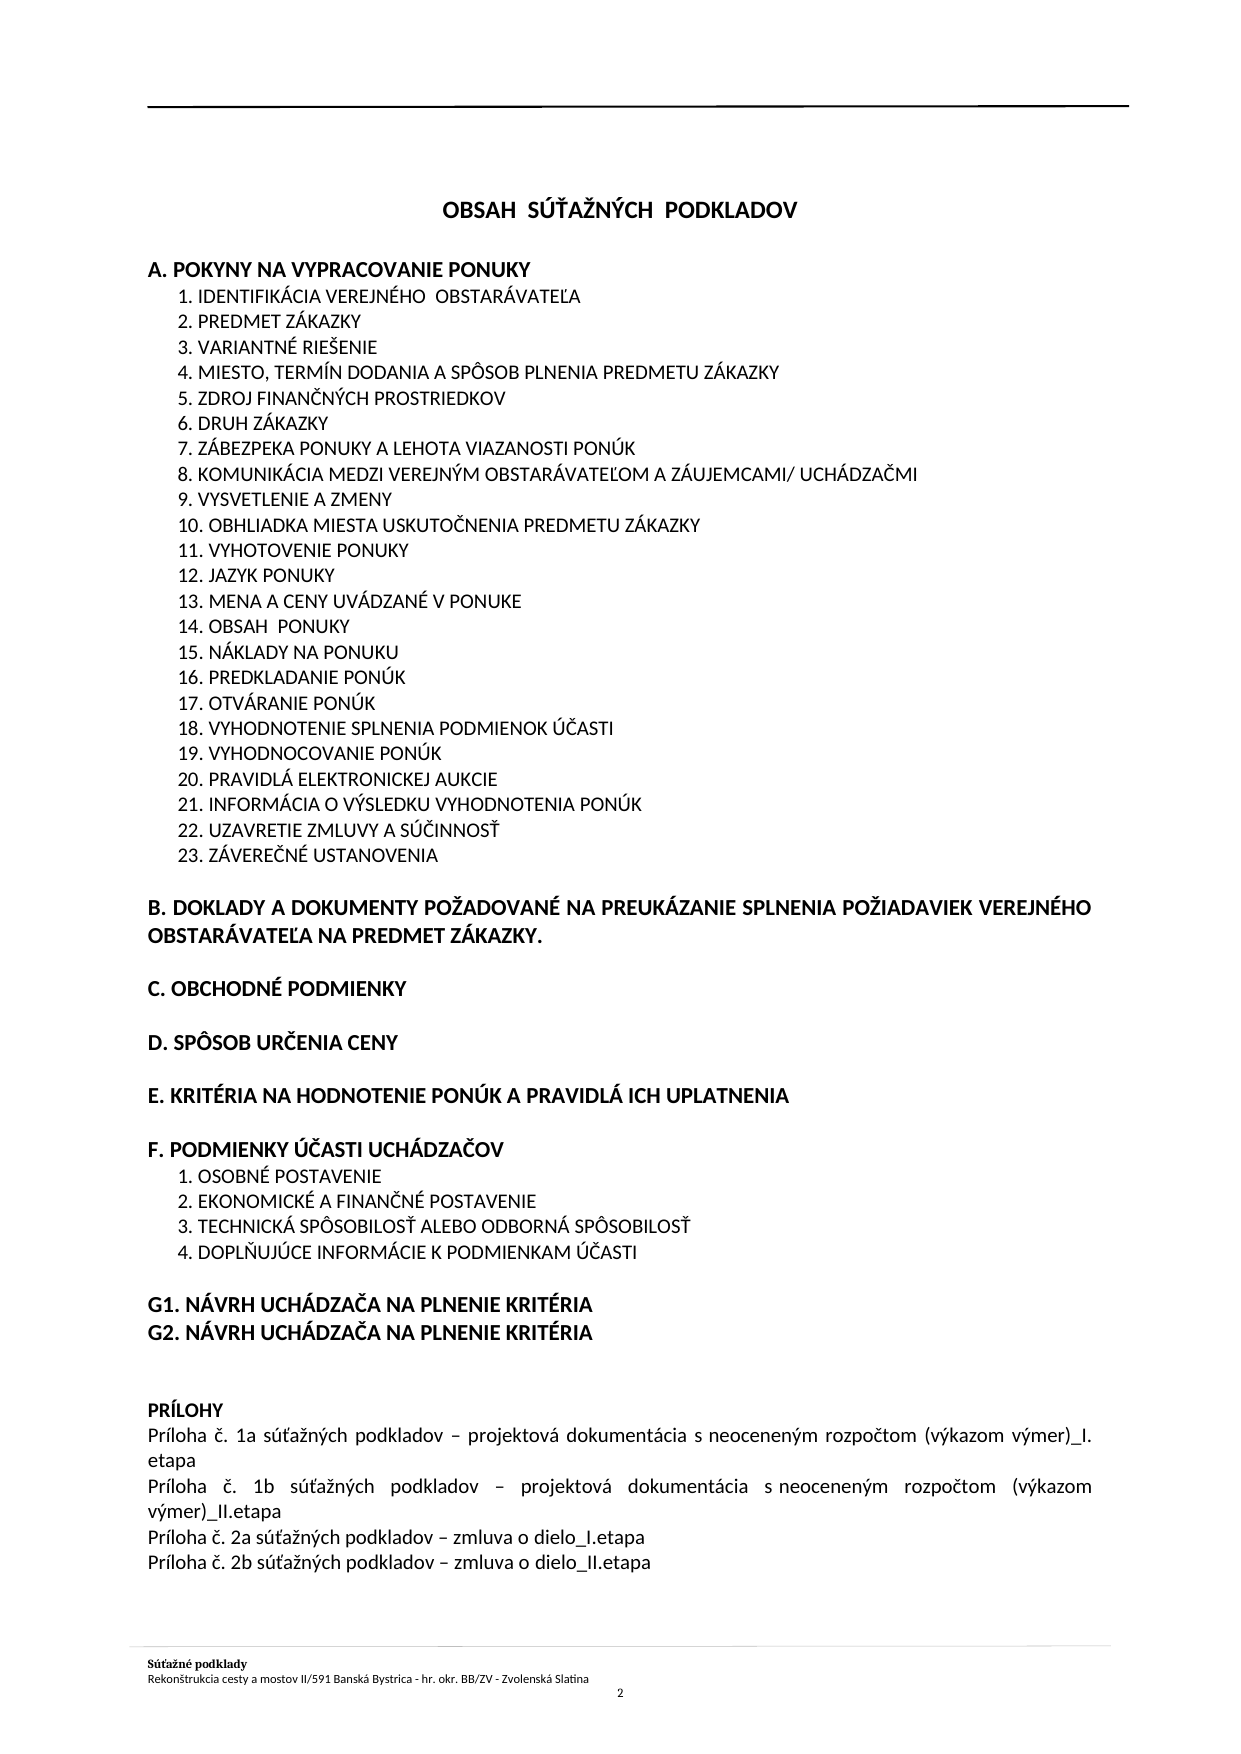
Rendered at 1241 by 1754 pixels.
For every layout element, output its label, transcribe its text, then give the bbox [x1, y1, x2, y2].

text Príloha č. 1b súťažných podkladov – projektová dokumentácia s neoceneným rozpočtom (výkazom výmer)_II.etapa [148, 1473, 1092, 1524]
text A. POKYNY NA VYPRACOVANIE PONUKY [148, 255, 1092, 283]
text 21. INFORMÁCIA O VÝSLEDKU VYHODNOTENIA PONÚK [177, 791, 1092, 817]
text 17. OTVÁRANIE PONÚK [177, 690, 1092, 715]
text 1. IDENTIFIKÁCIA VEREJNÉHO OBSTARÁVATEĽA [177, 283, 1092, 308]
text G1. NÁVRH UCHÁDZAČA NA PLNENIE KRITÉRIA [148, 1290, 1092, 1318]
text 5. ZDROJ FINANČNÝCH PROSTRIEDKOV [177, 385, 1092, 410]
text 4. MIESTO, TERMÍN DODANIA A SPÔSOB PLNENIA PREDMETU ZÁKAZKY [177, 359, 1092, 385]
text 19. VYHODNOCOVANIE PONÚK [177, 741, 1092, 766]
text 9. VYSVETLENIE A ZMENY [177, 486, 1092, 512]
text Príloha č. 1a súťažných podkladov – projektová dokumentácia s neoceneným rozpočtom (výkazom výmer)_I. etapa [148, 1422, 1092, 1473]
text 14. OBSAH PONUKY [177, 613, 1092, 639]
text 15. NÁKLADY NA PONUKU [177, 639, 1092, 664]
text Príloha č. 2a súťažných podkladov – zmluva o dielo_I.etapa [148, 1524, 1092, 1549]
text 6. DRUH ZÁKAZKY [177, 410, 1092, 436]
text 4. DOPLŇUJÚCE INFORMÁCIE K PODMIENKAM ÚČASTI [177, 1239, 1092, 1264]
text 18. VYHODNOTENIE SPLNENIA PODMIENOK ÚČASTI [177, 715, 1092, 741]
text 7. ZÁBEZPEKA PONUKY A LEHOTA VIAZANOSTI PONÚK [177, 436, 1092, 461]
text 3. TECHNICKÁ SPÔSOBILOSŤ ALEBO ODBORNÁ SPÔSOBILOSŤ [177, 1214, 1092, 1239]
text 16. PREDKLADANIE PONÚK [177, 664, 1092, 690]
text G2. NÁVRH UCHÁDZAČA NA PLNENIE KRITÉRIA [148, 1318, 1092, 1346]
text PRÍLOHY [148, 1397, 1092, 1422]
text 11. VYHOTOVENIE PONUKY [177, 537, 1092, 563]
text 1. OSOBNÉ POSTAVENIE [177, 1163, 1092, 1188]
text 23. ZÁVEREČNÉ USTANOVENIA [177, 842, 1092, 868]
text Príloha č. 2b súťažných podkladov – zmluva o dielo_II.etapa [148, 1549, 1092, 1575]
text 13. MENA A CENY UVÁDZANÉ V PONUKE [177, 588, 1092, 613]
text 8. KOMUNIKÁCIA MEDZI VEREJNÝM OBSTARÁVATEĽOM A ZÁUJEMCAMI/ UCHÁDZAČMI [177, 461, 1092, 486]
text E. KRITÉRIA NA HODNOTENIE PONÚK A PRAVIDLÁ ICH UPLATNENIA [148, 1081, 1092, 1109]
text OBSAH SÚŤAŽNÝCH PODKLADOV [148, 194, 1092, 224]
text 2. EKONOMICKÉ A FINANČNÉ POSTAVENIE [177, 1188, 1092, 1214]
text 2. PREDMET ZÁKAZKY [177, 308, 1092, 334]
text B. DOKLADY A DOKUMENTY POŽADOVANÉ NA PREUKÁZANIE SPLNENIA POŽIADAVIEK VEREJNÉHO OBSTARÁVATEĽA NA PREDMET ZÁKAZKY. [148, 893, 1092, 949]
text 22. UZAVRETIE ZMLUVY A SÚČINNOSŤ [177, 817, 1092, 842]
text 10. OBHLIADKA MIESTA USKUTOČNENIA PREDMETU ZÁKAZKY [177, 512, 1092, 537]
text 3. VARIANTNÉ RIEŠENIE [177, 334, 1092, 359]
text 20. PRAVIDLÁ ELEKTRONICKEJ AUKCIE [177, 766, 1092, 791]
text D. SPÔSOB URČENIA CENY [148, 1028, 1092, 1056]
text 12. JAZYK PONUKY [177, 563, 1092, 588]
text F. PODMIENKY ÚČASTI UCHÁDZAČOV [148, 1135, 1092, 1163]
text C. OBCHODNÉ PODMIENKY [148, 974, 1092, 1002]
